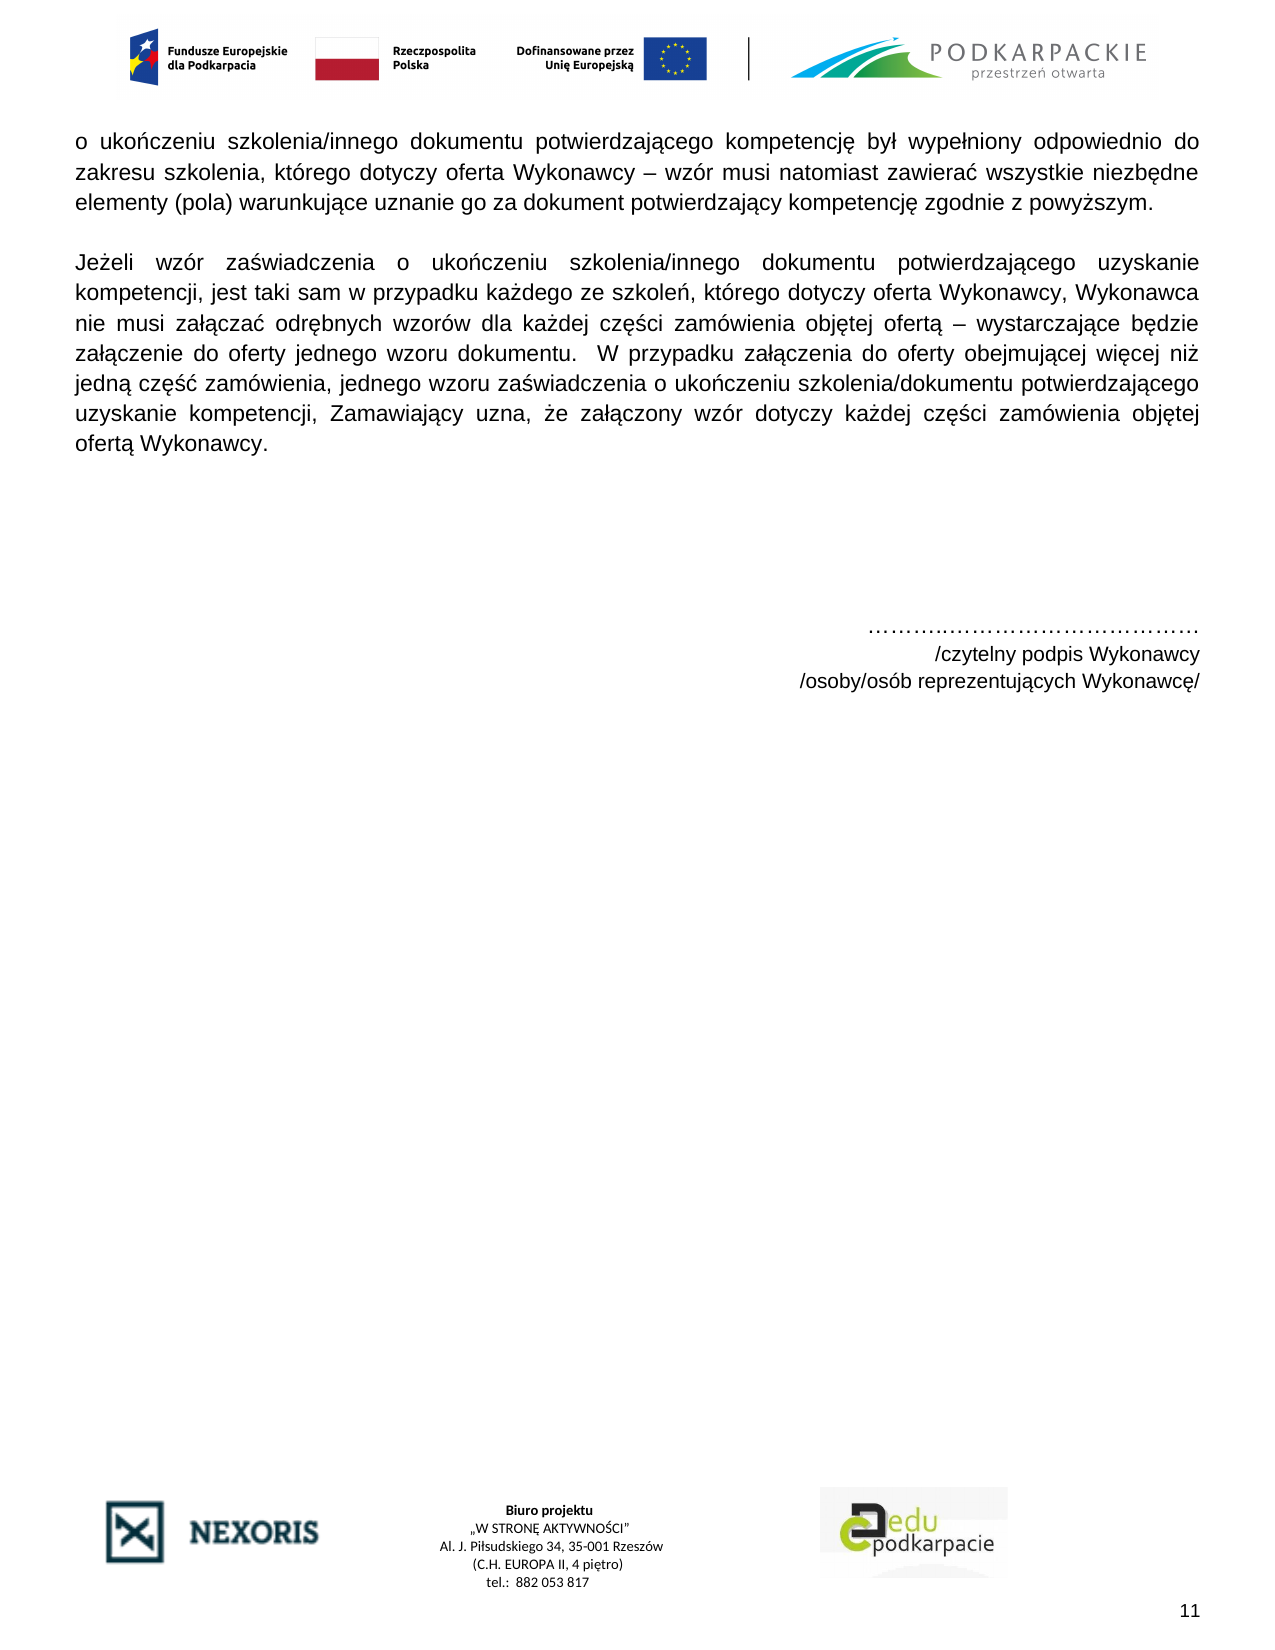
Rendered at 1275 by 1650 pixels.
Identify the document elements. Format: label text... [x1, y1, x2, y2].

text Jeżeli wzór zaświadczenia o ukończeniu szkolenia/innego dokumentu potwierdzającego uzyskanie kompetencji, jest taki sam w przypadku każdego ze szkoleń, którego dotyczy oferta Wykonawcy, Wykonawca nie musi załączać odrębnych wzorów dla każdej części zamówienia objętej ofertą – wystarczające będzie załączenie do oferty jednego wzoru dokumentu. W przypadku załączenia do oferty obejmującej więcej niż jedną część zamówienia, jednego wzoru zaświadczenia o ukończeniu szkolenia/dokumentu potwierdzającego uzyskanie kompetencji, Zamawiający uzna, że załączony wzór dotyczy każdej części zamówienia objętej ofertą Wykonawcy. [75, 249, 1200, 457]
text /czytelny podpis Wykonawcy [75, 642, 1200, 666]
picture [820, 1487, 1008, 1578]
picture [105, 1499, 337, 1567]
text ………..…………………………… [75, 612, 1200, 638]
text /osoby/osób reprezentujących Wykonawcę/ [75, 669, 1200, 693]
picture [116, 14, 1159, 100]
